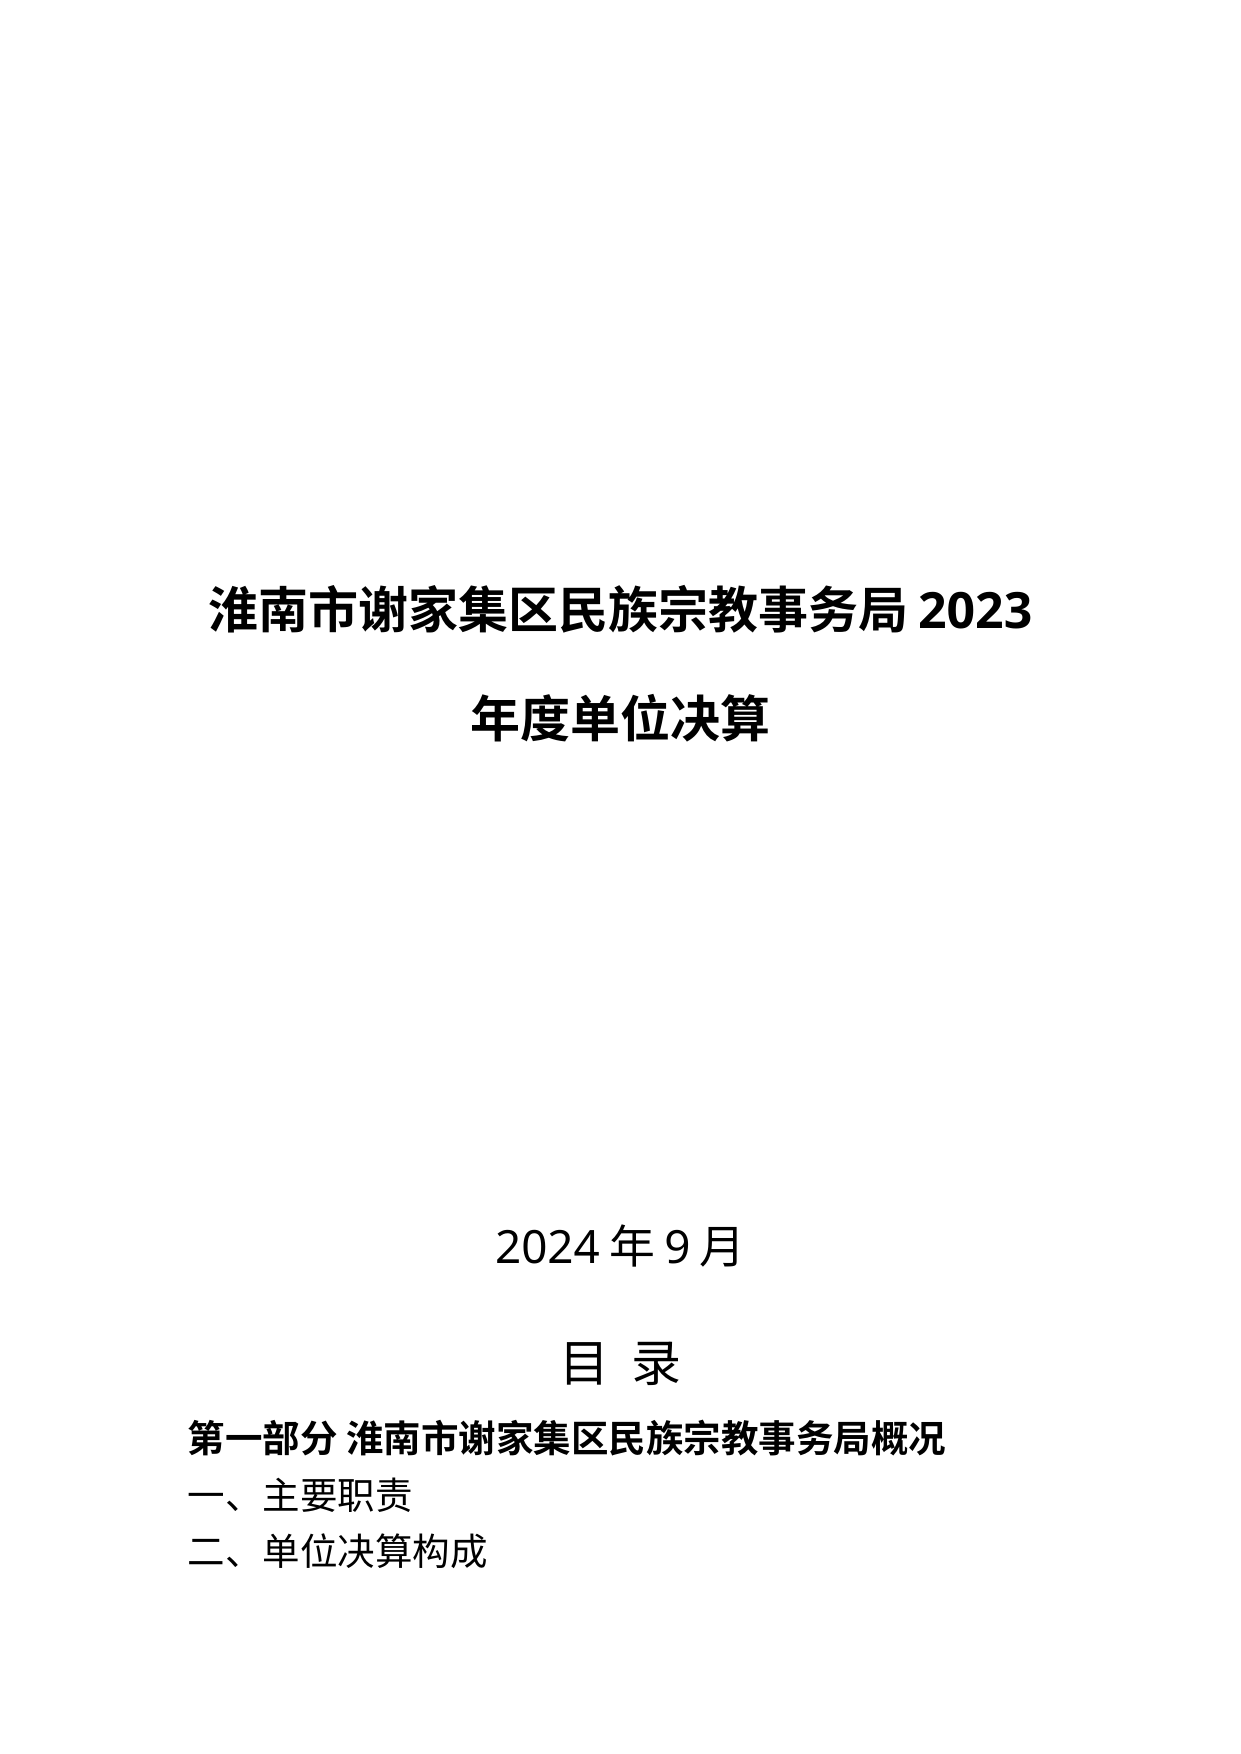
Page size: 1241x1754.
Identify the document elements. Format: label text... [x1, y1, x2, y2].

text 二、单位决算构成 [187, 1520, 1053, 1577]
text 淮南市谢家集区民族宗教事务局2023年度单位决算 [187, 571, 1053, 752]
text 一、主要职责 [187, 1464, 1053, 1520]
text 第一部分 淮南市谢家集区民族宗教事务局概况 [187, 1408, 1053, 1464]
text 2024年9月 [187, 1211, 1053, 1277]
text 目 录 [187, 1310, 1053, 1408]
